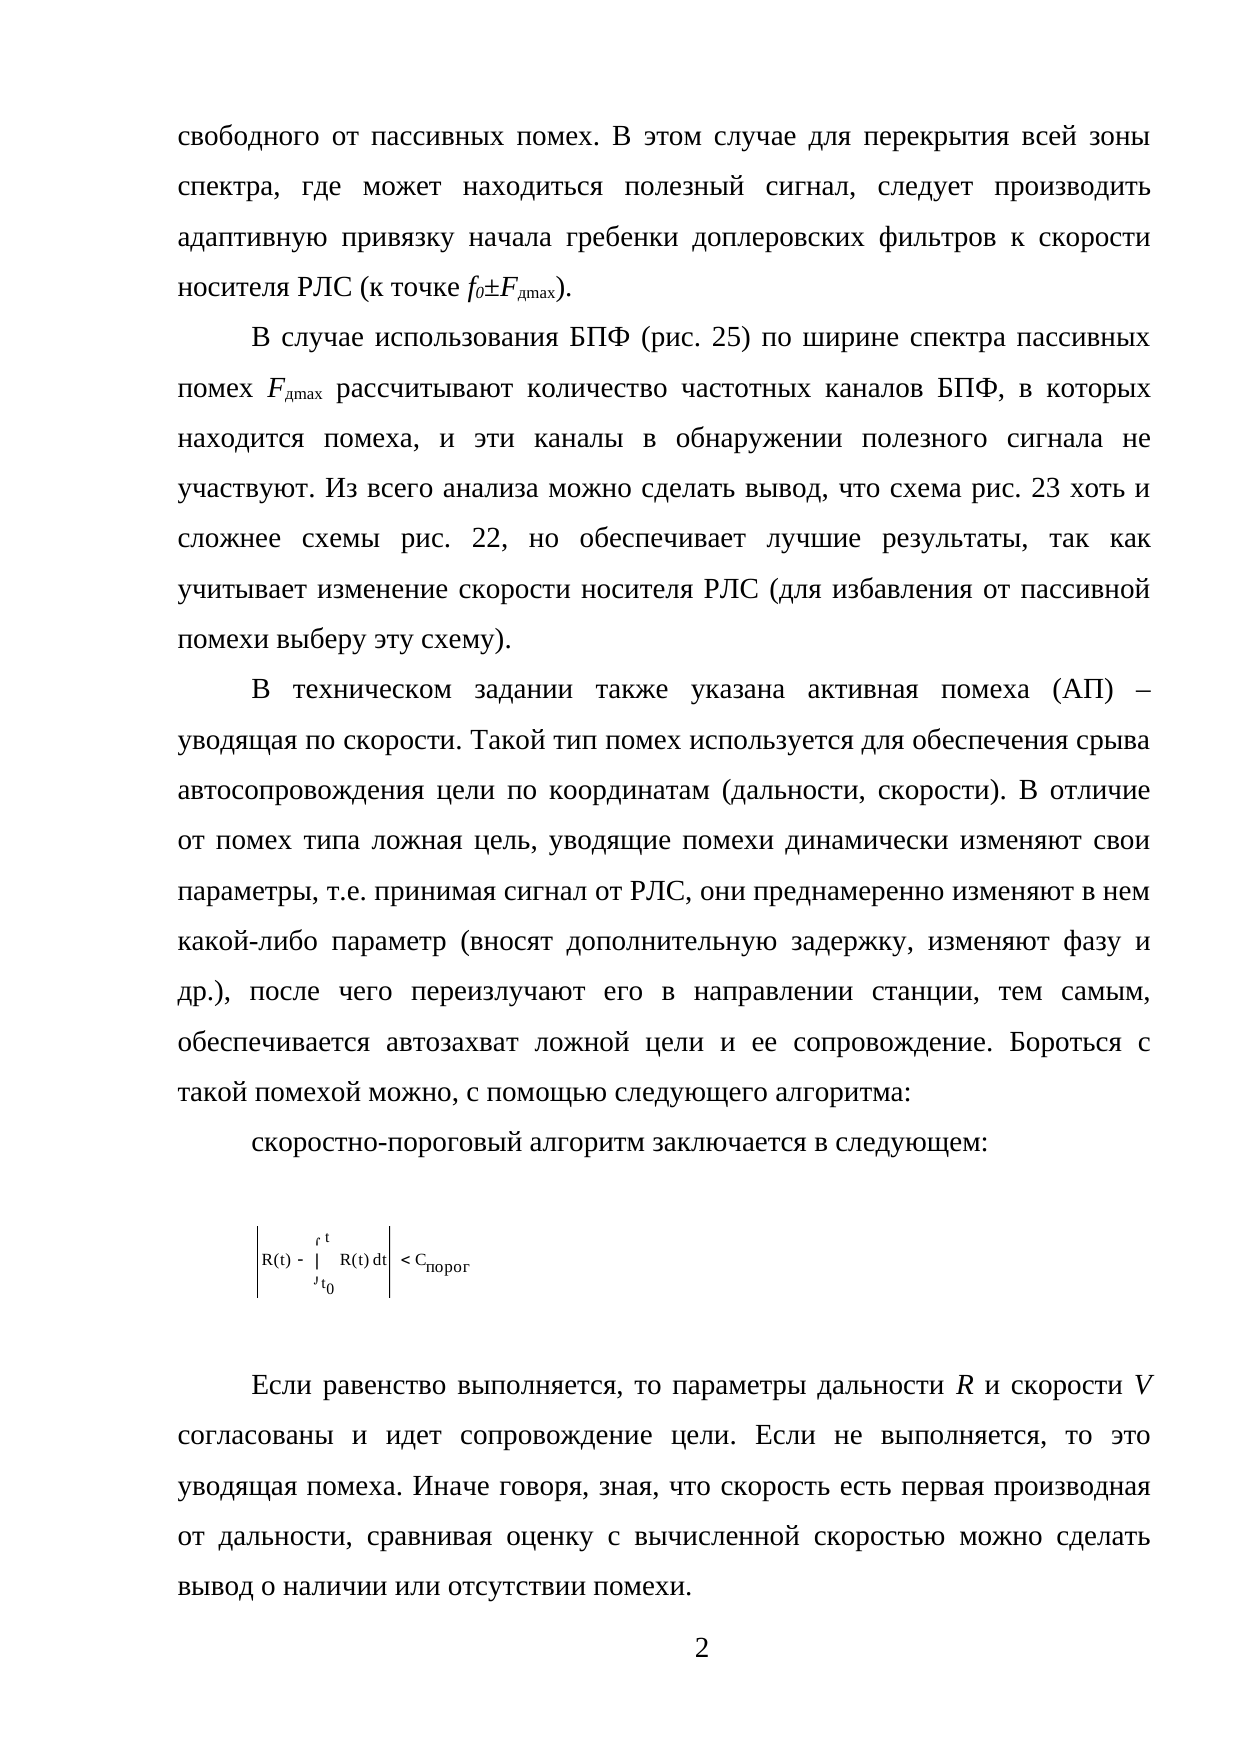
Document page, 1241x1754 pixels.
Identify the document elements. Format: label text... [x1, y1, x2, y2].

text скоростно-пороговый алгоритм заключается в следующем: [177, 1124, 1152, 1158]
text В техническом задании также указана активная помеха (АП) – уводящая по скорости. Такой тип помех используется для обеспечения срыва автосопровождения цели по координатам (дальности, скорости). В отличие от помех типа ложная цель, уводящие помехи динамически изменяют свои параметры, т.е. принимая сигнал от РЛС, они преднамеренно изменяют в нем какой-либо параметр (вносят дополнительную задержку, изменяют фазу и др.), после чего переизлучают его в направлении станции, тем самым, обеспечивается автозахват ложной цели и ее сопровождение. Бороться с такой помехой можно, с помощью следующего алгоритма: [177, 672, 1152, 1108]
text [177, 118, 1152, 303]
text Если равенство выполняется, то параметры дальности R и скорости V согласованы и идет сопровождение цели. Если не выполняется, то это уводящая помеха. Иначе говоря, зная, что скорость есть первая производная от дальности, сравнивая оценку с вычисленной скоростью можно сделать вывод о наличии или отсутствии помехи. [177, 1367, 1152, 1602]
text В случае использования БПФ (рис. 25) по ширине спектра пассивных помех Fдmах рассчитывают количество частотных каналов БПФ, в которых находится помеха, и эти каналы в обнаружении полезного сигнала не участвуют. Из всего анализа можно сделать вывод, что схема рис. 23 хоть и сложнее схемы рис. 22, но обеспечивает лучшие результаты, так как учитывает изменение скорости носителя РЛС (для избавления от пассивной помехи выберу эту схему). [177, 319, 1152, 655]
